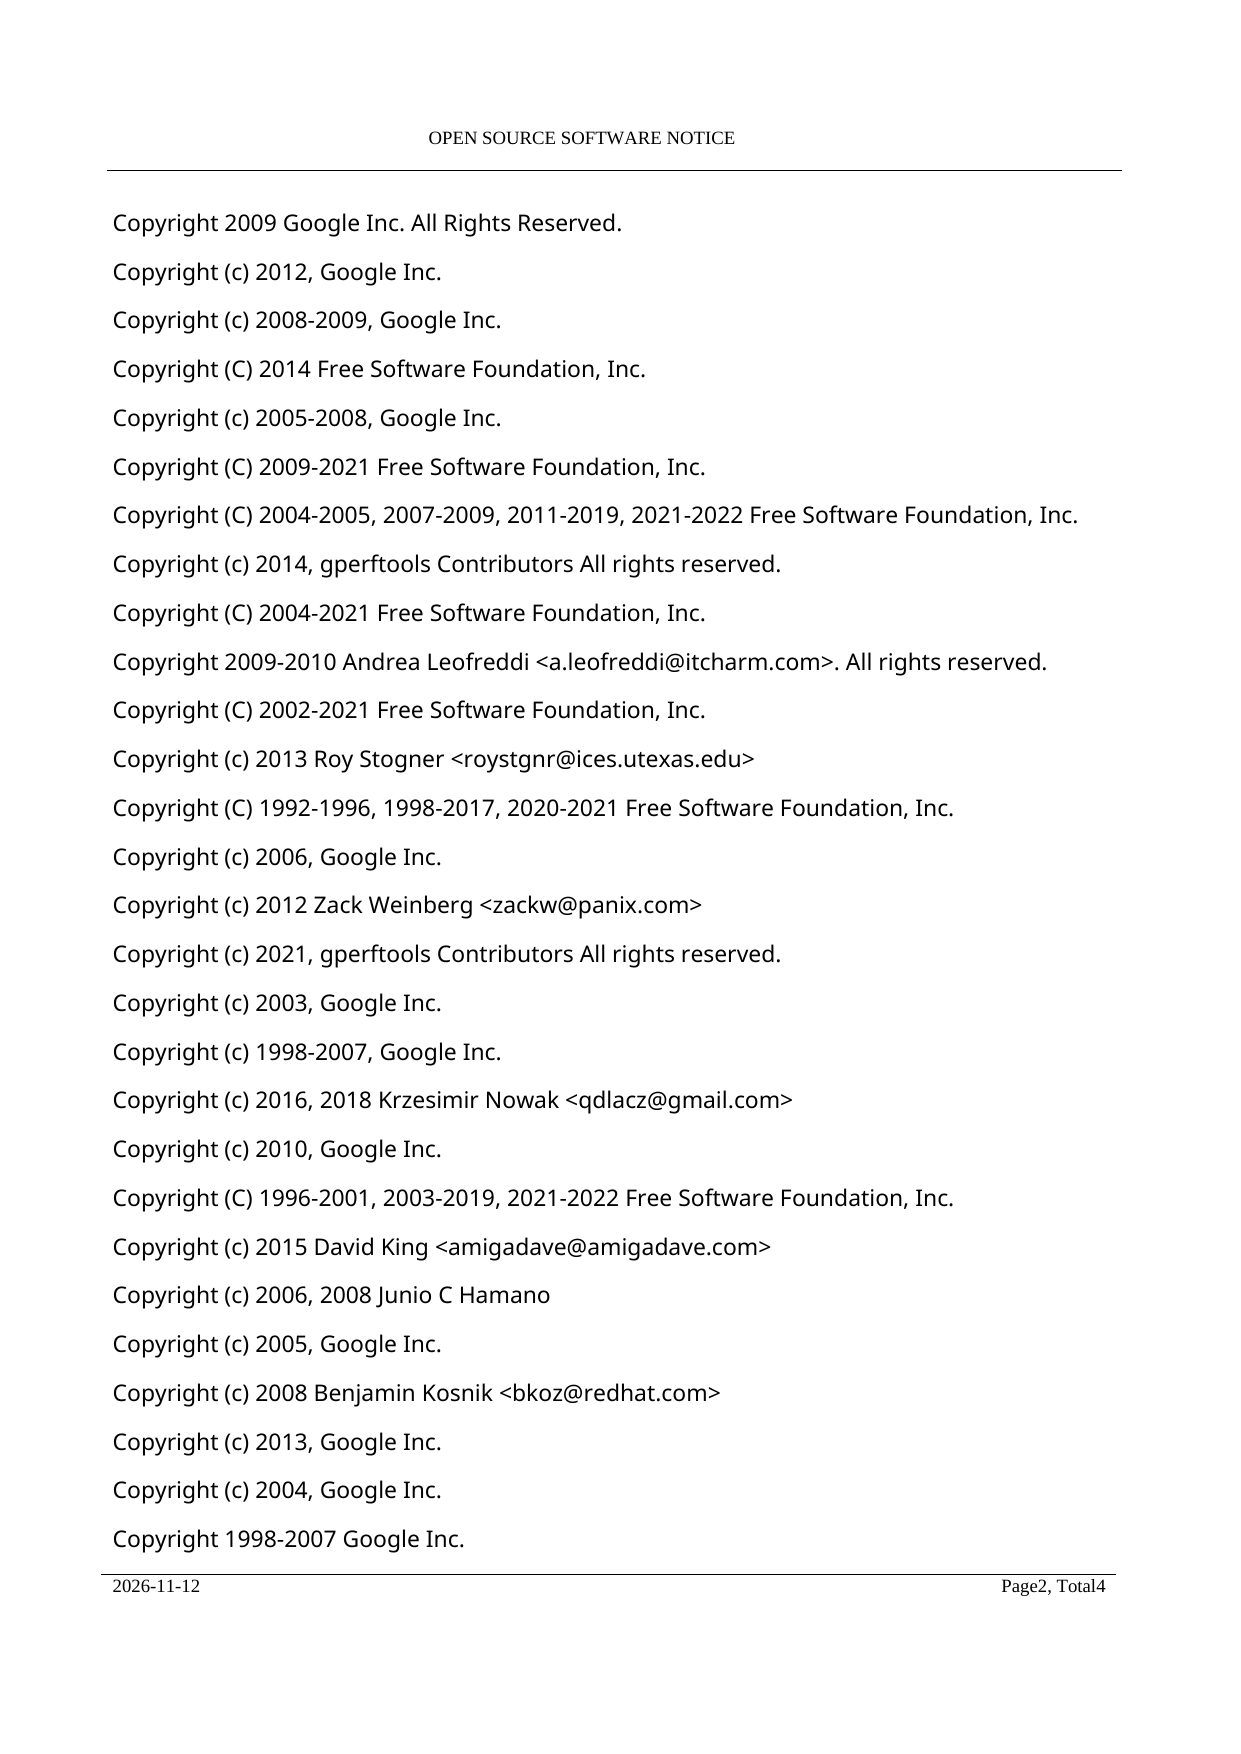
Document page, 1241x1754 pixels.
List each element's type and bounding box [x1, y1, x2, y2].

text [112, 206, 1128, 1555]
